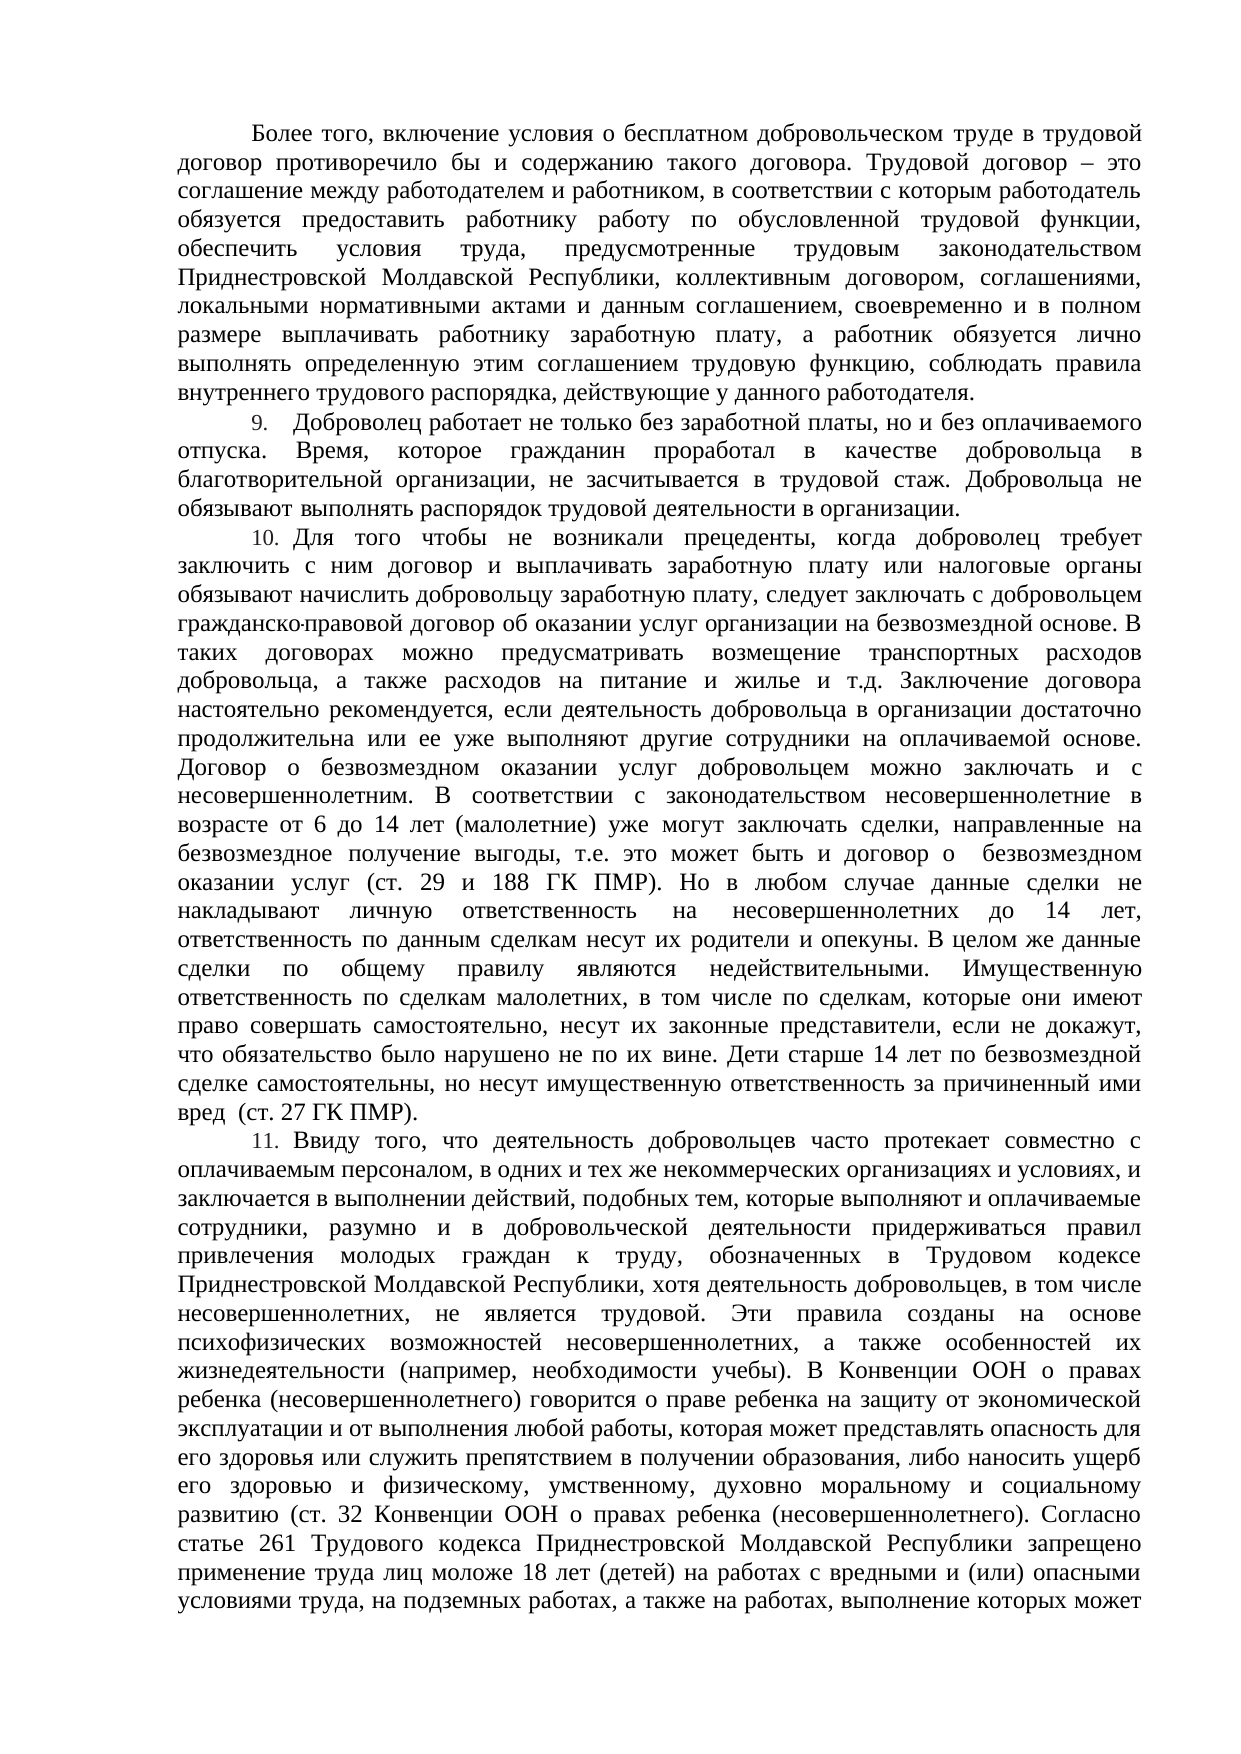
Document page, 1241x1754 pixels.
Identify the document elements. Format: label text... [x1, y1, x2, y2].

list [177, 1126, 1142, 1614]
list Доброволец работает не только без заработной платы, но и без оплачиваемого отпуска. Время, которое гражданин проработал в качестве добровольца в благотворительной организации, не засчитывается в трудовой стаж. Добровольца не обязывают выполнять распорядок трудовой деятельности в организации. [177, 407, 1142, 522]
text Более того, включение условия о бесплатном добровольческом труде в трудовой договор противоречило бы и содержанию такого договора. Трудовой договор – это соглашение между работодателем и работником, в соответствии с которым работодатель обязуется предоставить работнику работу по обусловленной трудовой функции, обеспечить условия труда, предусмотренные трудовым законодательством Приднестровской Молдавской Республики, коллективным договором, соглашениями, локальными нормативными актами и данным соглашением, своевременно и в полном размере выплачивать работнику заработную плату, а работник обязуется лично выполнять определенную этим соглашением трудовую функцию, соблюдать правила внутреннего трудового распорядка, действующие у данного работодателя. [177, 118, 1142, 406]
list Для того чтобы не возникали прецеденты, когда доброволец требует заключить с ним договор и выплачивать заработную плату или налоговые органы обязывают начислить добровольцу заработную плату, следует заключать с добровольцем гражданско-правовой договор об оказании услуг организации на безвозмездной основе. В таких договорах можно предусматривать возмещение транспортных расходов добровольца, а также расходов на питание и жилье и т.д. Заключение договора настоятельно рекомендуется, если деятельность добровольца в организации достаточно продолжительна или ее уже выполняют другие сотрудники на оплачиваемой основе. Договор о безвозмездном оказании услуг добровольцем можно заключать и с несовершеннолетним. В соответствии с законодательством несовершеннолетние в возрасте от 6 до 14 лет (малолетние) уже могут заключать сделки, направленные на безвозмездное получение выгоды, т.е. это может быть и договор о безвозмездном оказании услуг (ст. 29 и 188 ГК ПМР). Но в любом случае данные сделки не накладывают личную ответственность на несовершеннолетних до 14 лет, ответственность по данным сделкам несут их родители и опекуны. В целом же данные сделки по общему правилу являются недействительными. Имущественную ответственность по сделкам малолетних, в том числе по сделкам, которые они имеют право совершать самостоятельно, несут их законные представители, если не докажут, что обязательство было нарушено не по их вине. Дети старше 14 лет по безвозмездной сделке самостоятельны, но несут имущественную ответственность за причиненный ими вред (ст. 27 ГК ПМР). [177, 522, 1142, 1126]
